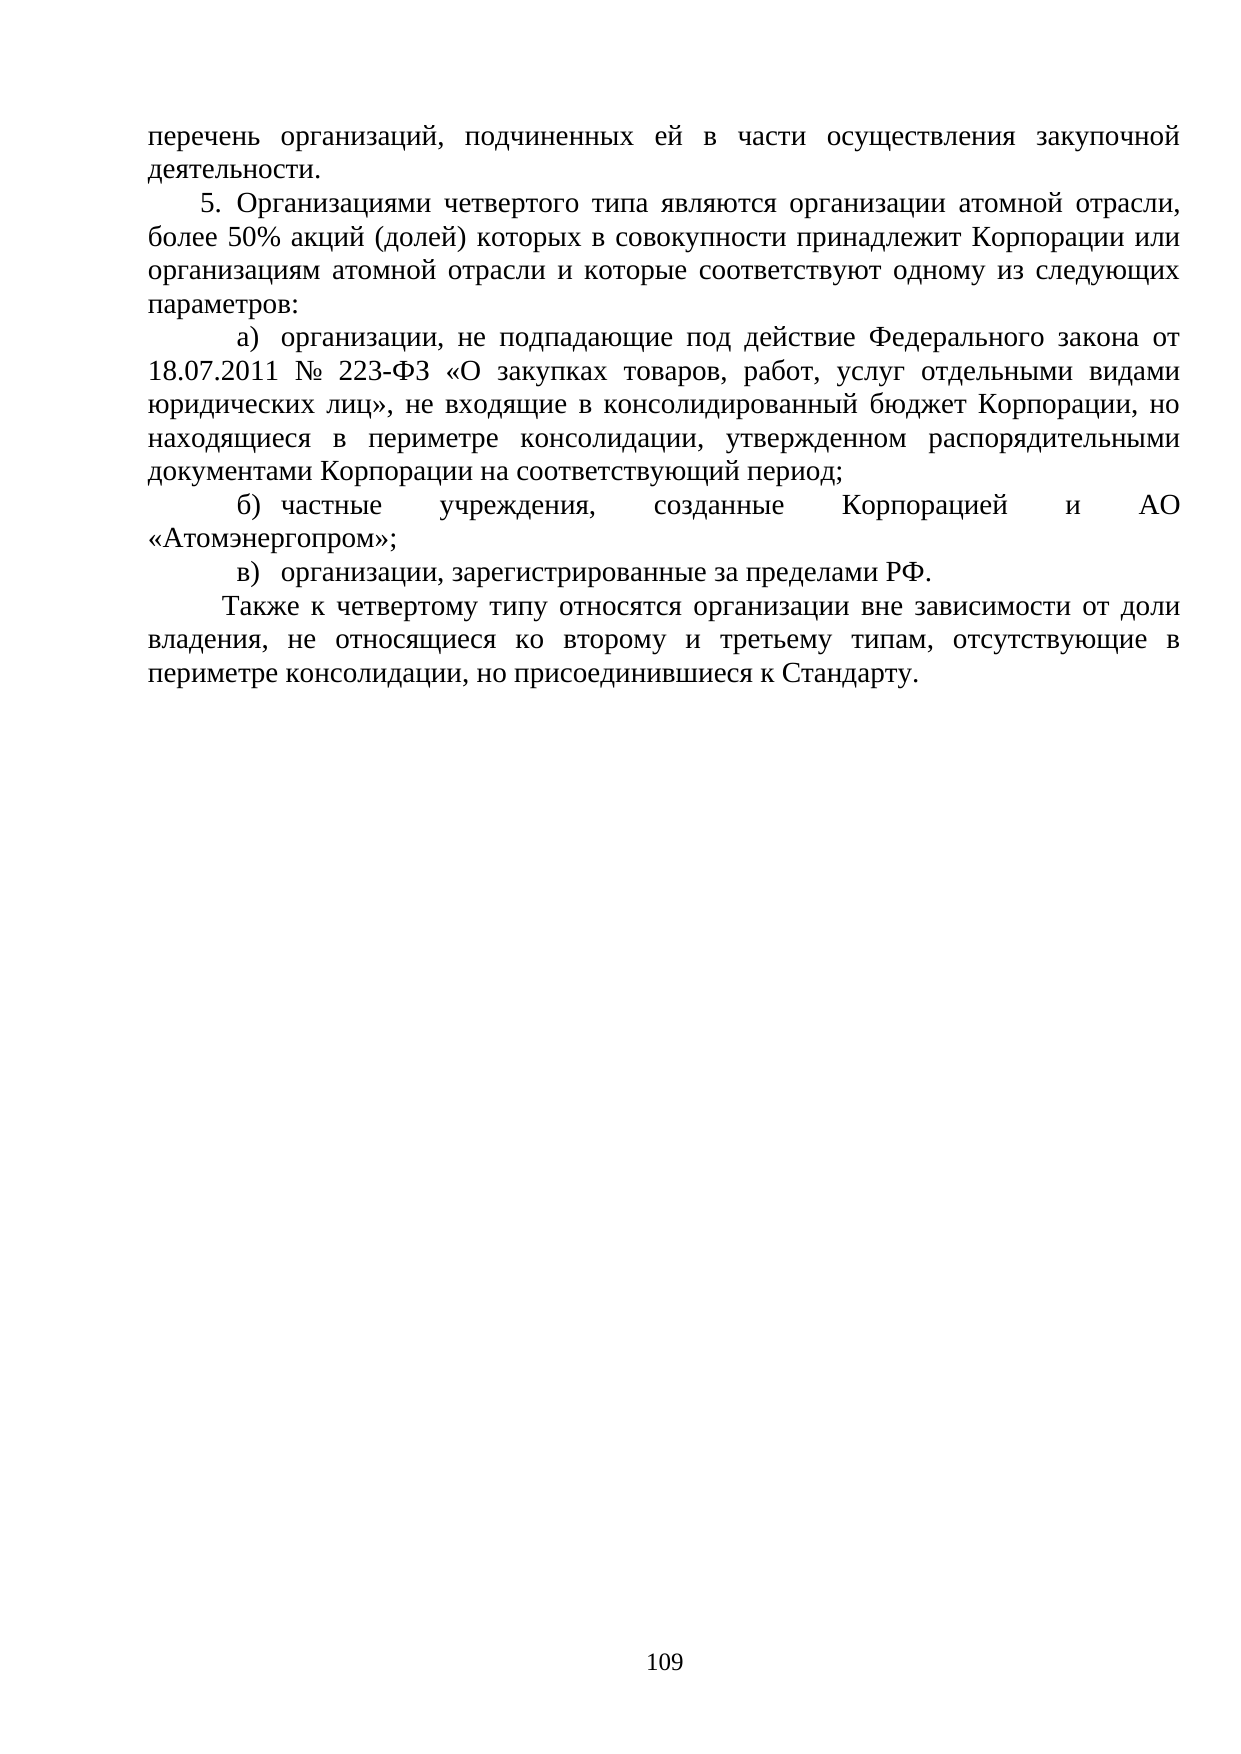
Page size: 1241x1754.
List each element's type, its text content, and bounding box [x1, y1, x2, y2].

list организации, не подпадающие под действие Федерального закона от 18.07.2011 № 223-ФЗ «О закупках товаров, работ, услуг отдельными видами юридических лиц», не входящие в консолидированный бюджет Корпорации, но находящиеся в периметре консолидации, утвержденном распорядительными документами Корпорации на соответствующий период; [148, 319, 1181, 487]
list Организациями четвертого типа являются организации атомной отрасли, более 50% акций (долей) которых в совокупности принадлежит Корпорации или организациям атомной отрасли и которые соответствуют одному из следующих параметров: [148, 185, 1181, 319]
list организации, зарегистрированные за пределами РФ. [148, 554, 1181, 588]
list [148, 118, 1181, 185]
list частные учреждения, созданные Корпорацией и АО «Атомэнергопром»; [148, 487, 1181, 554]
text Также к четвертому типу относятся организации вне зависимости от доли владения, не относящиеся ко второму и третьему типам, отсутствующие в периметре консолидации, но присоединившиеся к Стандарту. [148, 588, 1181, 688]
